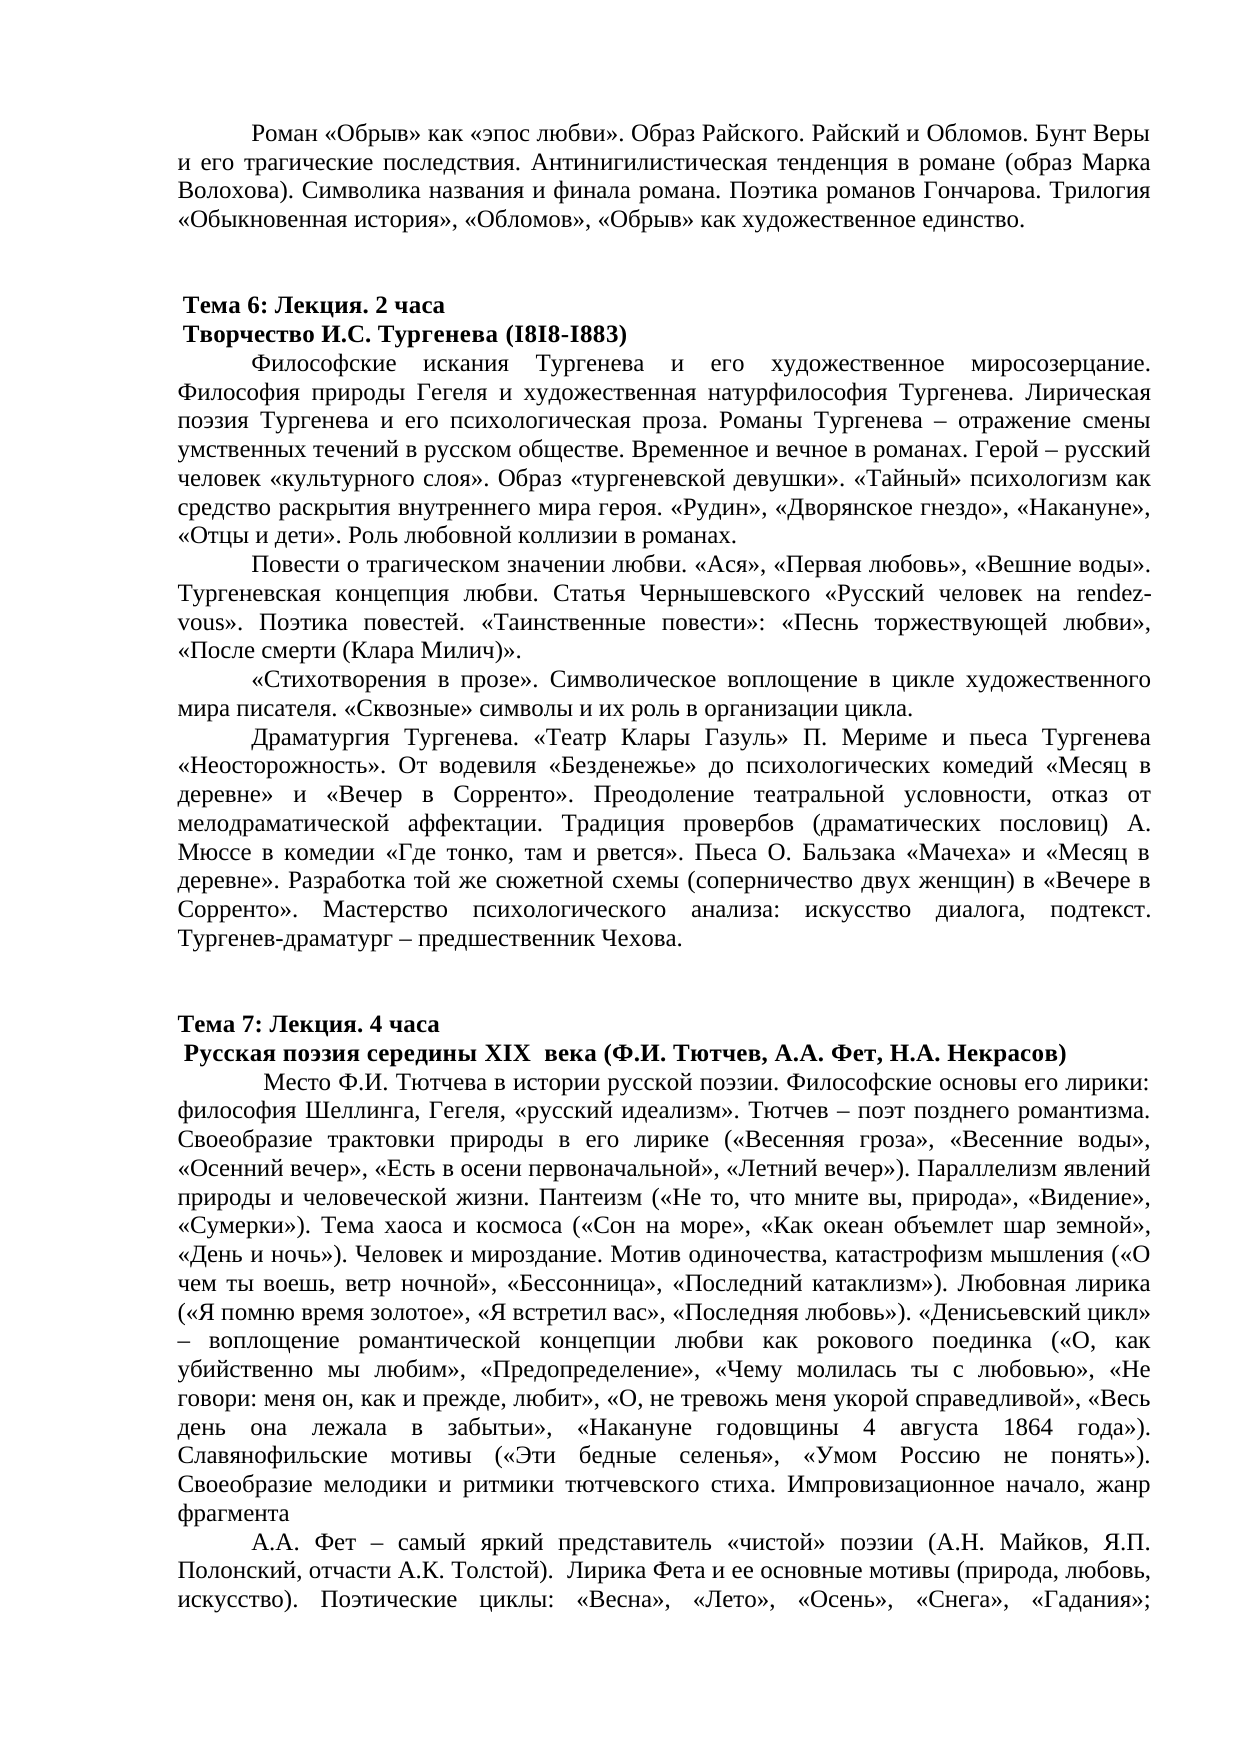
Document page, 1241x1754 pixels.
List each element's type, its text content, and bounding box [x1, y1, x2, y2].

text Тема 7: Лекция. 4 часа [177, 1009, 1152, 1038]
text Творчество И.С. Тургенева (I8I8-I883) [177, 319, 1152, 348]
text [177, 1527, 1152, 1613]
text Философские искания Тургенева и его художественное миросозерцание. Философия природы Гегеля и художественная натурфилософия Тургенева. Лирическая поэзия Тургенева и его психологическая проза. Романы Тургенева – отражение смены умственных течений в русском обществе. Временное и вечное в романах. Герой – русский человек «культурного слоя». Образ «тургеневской девушки». «Тайный» психологизм как средство раскрытия внутреннего мира героя. «Рудин», «Дворянское гнездо», «Накануне», «Отцы и дети». Роль любовной коллизии в романах. [177, 348, 1152, 549]
text «Стихотворения в прозе». Символическое воплощение в цикле художественного мира писателя. «Сквозные» символы и их роль в организации цикла. [177, 664, 1152, 722]
text Русская поэзия середины XIX века (Ф.И. Тютчев, А.А. Фет, Н.А. Некрасов) [177, 1038, 1152, 1067]
text Роман «Обрыв» как «эпос любви». Образ Райского. Райский и Обломов. Бунт Веры и его трагические последствия. Антинигилистическая тенденция в романе (образ Марка Волохова). Символика названия и финала романа. Поэтика романов Гончарова. Трилогия «Обыкновенная история», «Обломов», «Обрыв» как художественное единство. [177, 118, 1152, 233]
text Драматургия Тургенева. «Театр Клары Газуль» П. Мериме и пьеса Тургенева «Неосторожность». От водевиля «Безденежье» до психологических комедий «Месяц в деревне» и «Вечер в Сорренто». Преодоление театральной условности, отказ от мелодраматической аффектации. Традиция провербов (драматических пословиц) А. Мюссе в комедии «Где тонко, там и рвется». Пьеса О. Бальзака «Мачеха» и «Месяц в деревне». Разработка той же сюжетной схемы (соперничество двух женщин) в «Вечере в Сорренто». Мастерство психологического анализа: искусство диалога, подтекст. Тургенев-драматург – предшественник Чехова. [177, 722, 1152, 952]
text Повести о трагическом значении любви. «Ася», «Первая любовь», «Вешние воды». Тургеневская концепция любви. Статья Чернышевского «Русский человек на rendez-vous». Поэтика повестей. «Таинственные повести»: «Песнь торжествующей любви», «После смерти (Клара Милич)». [177, 549, 1152, 664]
text Место Ф.И. Тютчева в истории русской поэзии. Философские основы его лирики: философия Шеллинга, Гегеля, «русский идеализм». Тютчев – поэт позднего романтизма. Своеобразие трактовки природы в его лирике («Весенняя гроза», «Весенние воды», «Осенний вечер», «Есть в осени первоначальной», «Летний вечер»). Параллелизм явлений природы и человеческой жизни. Пантеизм («Не то, что мните вы, природа», «Видение», «Сумерки»). Тема хаоса и космоса («Сон на море», «Как океан объемлет шар земной», «День и ночь»). Человек и мироздание. Мотив одиночества, катастрофизм мышления («О чем ты воешь, ветр ночной», «Бессонница», «Последний катаклизм»). Любовная лирика («Я помню время золотое», «Я встретил вас», «Последняя любовь»). «Денисьевский цикл» – воплощение романтической концепции любви как рокового поединка («О, как убийственно мы любим», «Предопределение», «Чему молилась ты с любовью», «Не говори: меня он, как и прежде, любит», «О, не тревожь меня укорой справедливой», «Весь день она лежала в забытьи», «Накануне годовщины 4 августа 1864 года»). Славянофильские мотивы («Эти бедные селенья», «Умом Россию не понять»). Своеобразие мелодики и ритмики тютчевского стиха. Импровизационное начало, жанр фрагмента [177, 1067, 1152, 1527]
text Тема 6: Лекция. 2 часа [177, 291, 1152, 319]
